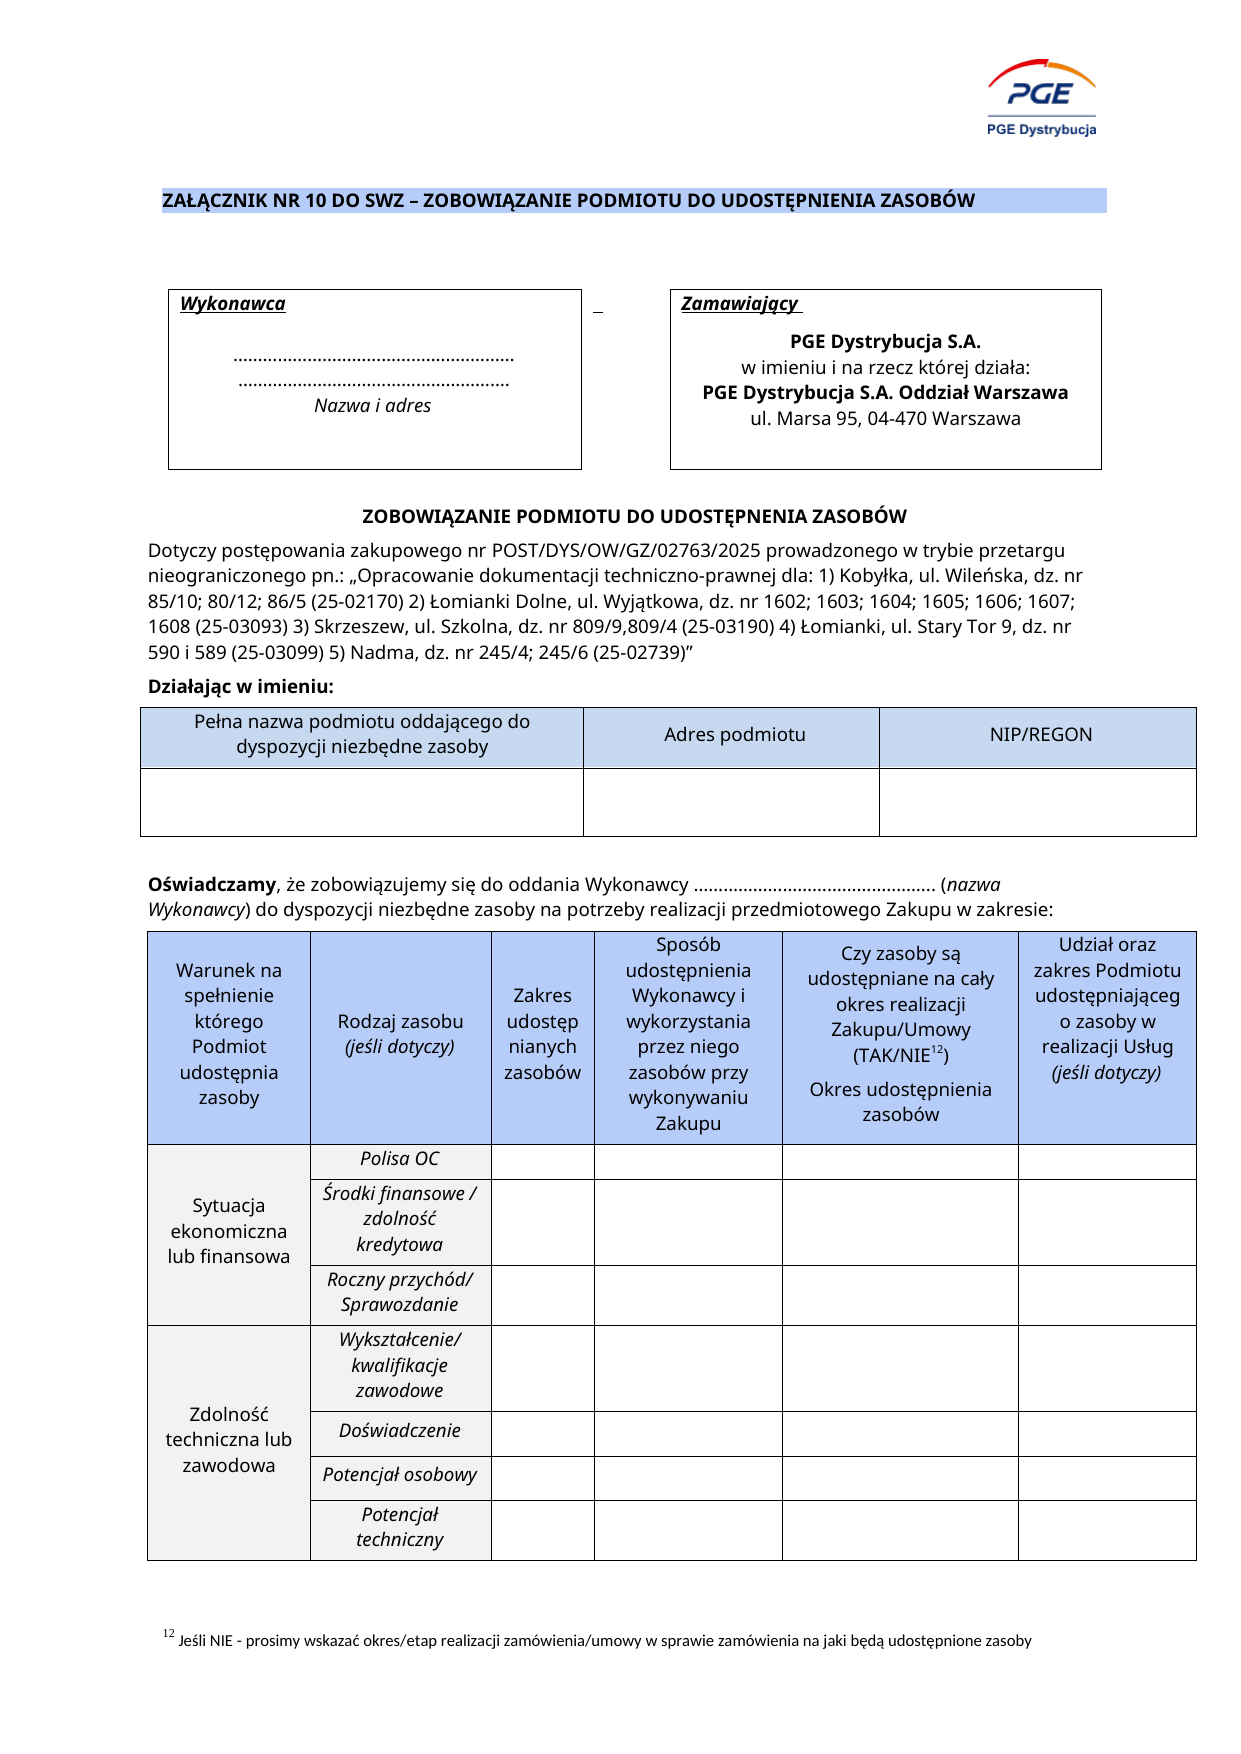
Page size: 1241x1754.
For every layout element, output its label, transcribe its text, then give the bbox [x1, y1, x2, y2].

table_header NIP/REGON [880, 708, 1196, 767]
table_header [582, 289, 670, 468]
table_header Rodzaj zasobu (jeśli dotyczy) [311, 932, 491, 1144]
table_cell [783, 1180, 1018, 1265]
table_cell [492, 1501, 594, 1560]
table_cell Zdolność techniczna lub zawodowa [148, 1326, 310, 1560]
text Oświadczamy, że zobowiązujemy się do oddania Wykonawcy ………………………………….……... (nazwa Wykonawcy) do dyspozycji niezbędne zasoby na potrzeby realizacji przedmiotowego Zakupu w zakresie: [148, 871, 1107, 922]
table_cell [783, 1501, 1018, 1560]
table_cell [492, 1180, 594, 1265]
text Dotyczy postępowania zakupowego nr POST/DYS/OW/GZ/02763/2025 prowadzonego w trybie przetargu nieograniczonego pn.: „Opracowanie dokumentacji techniczno-prawnej dla: 1) Kobyłka, ul. Wileńska, dz. nr 85/10; 80/12; 86/5 (25-02170) 2) Łomianki Dolne, ul. Wyjątkowa, dz. nr 1602; 1603; 1604; 1605; 1606; 1607; 1608 (25-03093) 3) Skrzeszew, ul. Szkolna, dz. nr 809/9,809/4 (25-03190) 4) Łomianki, ul. Stary Tor 9, dz. nr 590 i 589 (25-03099) 5) Nadma, dz. nr 245/4; 245/6 (25-02739)” [148, 537, 1107, 665]
table_cell [783, 1326, 1018, 1411]
table_cell [783, 1145, 1018, 1179]
table_cell [783, 1412, 1018, 1456]
table_header Warunek na spełnienie którego Podmiot udostępnia zasoby [148, 932, 310, 1144]
table_cell [595, 1457, 782, 1500]
table_header Wykonawca ………………………………………………… ………………………………………………. Nazwa i adres [169, 290, 581, 468]
table_cell [595, 1180, 782, 1265]
table_cell [783, 1457, 1018, 1500]
table_cell [492, 1412, 594, 1456]
picture [988, 59, 1097, 138]
table_header Udział oraz zakres Podmiotu udostępniającego zasoby w realizacji Usług (jeśli dotyczy) [1019, 932, 1196, 1144]
table_cell [595, 1412, 782, 1456]
table_cell [492, 1457, 594, 1500]
table_cell Potencjał techniczny [311, 1501, 491, 1560]
table_cell [492, 1326, 594, 1411]
table_cell Doświadczenie [311, 1412, 491, 1456]
text Działając w imieniu: [148, 673, 1107, 699]
text ZAŁĄCZNIK NR 10 DO SWZ – ZOBOWIĄZANIE PODMIOTU DO UDOSTĘPNIENIA ZASOBÓW [162, 188, 1107, 213]
table_header Adres podmiotu [584, 708, 879, 767]
table_cell Polisa OC [311, 1145, 491, 1179]
text ZOBOWIĄZANIE PODMIOTU DO UDOSTĘPNENIA ZASOBÓW [162, 503, 1107, 529]
table_cell [783, 1266, 1018, 1325]
table_cell [1019, 1326, 1196, 1411]
table_header Pełna nazwa podmiotu oddającego do dyspozycji niezbędne zasoby [141, 708, 583, 767]
table_cell [595, 1266, 782, 1325]
table_cell [595, 1501, 782, 1560]
table_cell Potencjał osobowy [311, 1457, 491, 1500]
table_cell Roczny przychód/ Sprawozdanie [311, 1266, 491, 1325]
table_header Sposób udostępnienia Wykonawcy i wykorzystania przez niego zasobów przy wykonywaniu Zakupu [595, 932, 782, 1144]
table_cell [1019, 1180, 1196, 1265]
table_cell Środki finansowe / zdolność kredytowa [311, 1180, 491, 1265]
table_cell Wykształcenie/kwalifikacje zawodowe [311, 1326, 491, 1411]
table_cell [492, 1145, 594, 1179]
table_cell [584, 769, 879, 836]
table_cell [595, 1145, 782, 1179]
table_cell [1019, 1457, 1196, 1500]
table_cell [1019, 1266, 1196, 1325]
table_cell [141, 769, 583, 836]
table_cell [1019, 1501, 1196, 1560]
table_cell [492, 1266, 594, 1325]
table_cell [1019, 1412, 1196, 1456]
table_cell [880, 769, 1196, 836]
table_cell [595, 1326, 782, 1411]
table_cell Sytuacja ekonomiczna lub finansowa [148, 1145, 310, 1325]
table_header Zakres udostępnianych zasobów [492, 932, 594, 1144]
table_header Zamawiający PGE Dystrybucja S.A. w imieniu i na rzecz której działa: PGE Dystrybucja S.A. Oddział Warszawa ul. Marsa 95, 04-470 Warszawa [671, 290, 1101, 468]
table_header Czy zasoby są udostępniane na cały okres realizacji Zakupu/Umowy (TAK/NIE) Okres udostępnienia zasobów [783, 932, 1018, 1144]
table_cell [1019, 1145, 1196, 1179]
